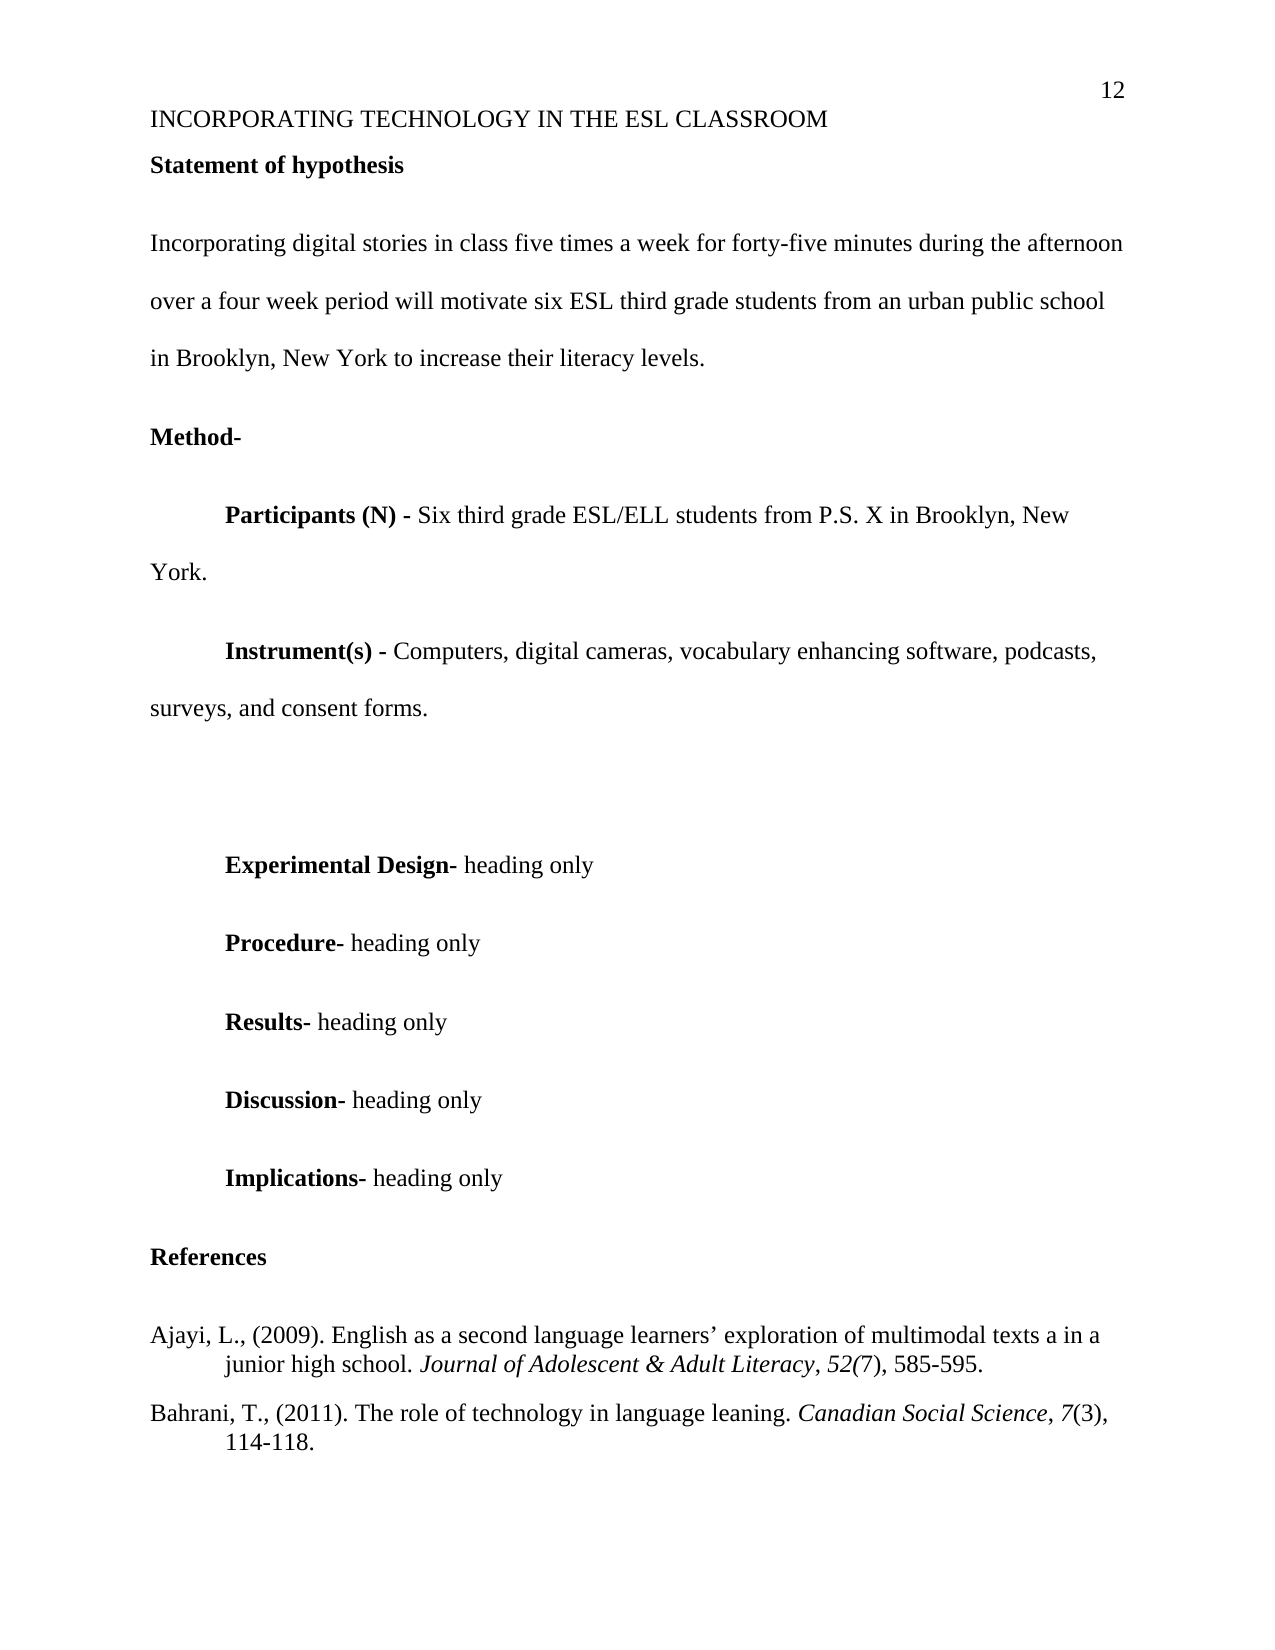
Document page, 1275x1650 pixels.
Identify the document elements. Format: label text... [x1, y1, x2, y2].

text Instrument(s) - Computers, digital cameras, vocabulary enhancing software, podcasts, surveys, and consent forms. [150, 636, 1125, 722]
text Method- [150, 422, 1125, 450]
text Participants (N) - Six third grade ESL/ELL students from P.S. X in Brooklyn, New York. [150, 500, 1125, 586]
text Experimental Design- heading only [150, 850, 1125, 879]
text Incorporating digital stories in class five times a week for forty-five minutes during the afternoon over a four week period will motivate six ESL third grade students from an urban public school in Brooklyn, New York to increase their literacy levels. [150, 228, 1125, 372]
text References [150, 1242, 1125, 1270]
text Procedure- heading only [150, 928, 1125, 957]
text Ajayi, L., (2009). English as a second language learners’ exploration of multimodal texts a in a junior high school. Journal of Adolescent & Adult Literacy, 52(7), 585-595. [150, 1320, 1125, 1377]
text Bahrani, T., (2011). The role of technology in language leaning. Canadian Social Science, 7(3), 114-118. [150, 1398, 1125, 1456]
text Results- heading only [150, 1007, 1125, 1035]
text Discussion- heading only [150, 1085, 1125, 1114]
text Statement of hypothesis [150, 150, 1125, 179]
text Implications- heading only [150, 1163, 1125, 1192]
